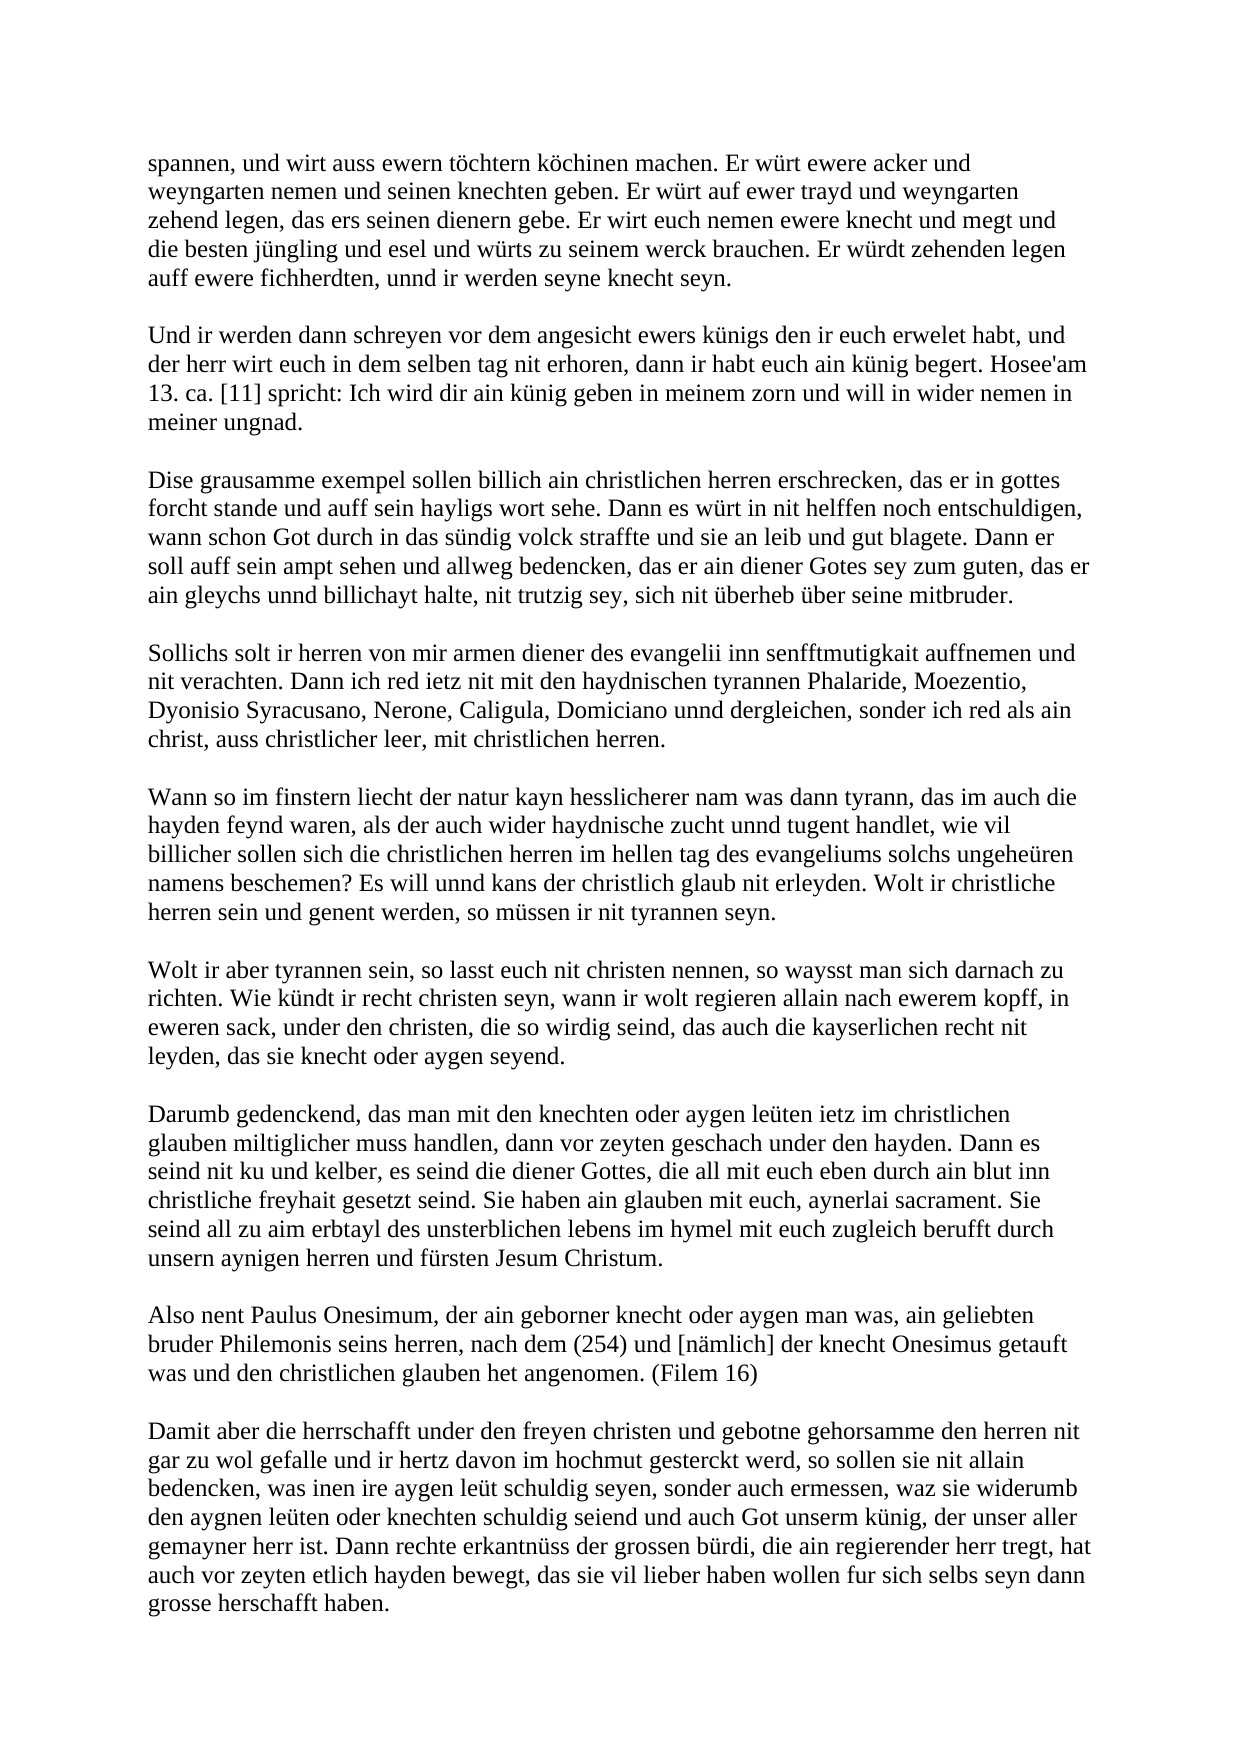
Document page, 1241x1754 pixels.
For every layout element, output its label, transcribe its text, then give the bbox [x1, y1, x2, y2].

text Sollichs solt ir herren von mir armen diener des evangelii inn senfftmutigkait auffnemen und nit verachten. Dann ich red ietz nit mit den haydnischen tyrannen Phalaride, Moezentio, Dyonisio Syracusano, Nerone, Caligula, Domiciano unnd dergleichen, sonder ich red als ain christ, auss christlicher leer, mit christlichen herren. [148, 638, 1093, 753]
text Wann so im finstern liecht der natur kayn hesslicherer nam was dann tyrann, das im auch die hayden feynd waren, als der auch wider haydnische zucht unnd tugent handlet, wie vil billicher sollen sich die christlichen herren im hellen tag des evangeliums solchs ungeheüren namens beschemen? Es will unnd kans der christlich glaub nit erleyden. Wolt ir christliche herren sein und genent werden, so müssen ir nit tyrannen seyn. [148, 782, 1093, 926]
text Also nent Paulus Onesimum, der ain geborner knecht oder aygen man was, ain geliebten bruder Philemonis seins herren, nach dem (254) und [nämlich] der knecht Onesimus getauft was und den christlichen glauben het angenomen. (Filem 16) [148, 1301, 1093, 1387]
text Damit aber die herrschafft under den freyen christen und gebotne gehorsamme den herren nit gar zu wol gefalle und ir hertz davon im hochmut gesterckt werd, so sollen sie nit allain bedencken, was inen ire aygen leüt schuldig seyen, sonder auch ermessen, waz sie widerumb den aygnen leüten oder knechten schuldig seiend und auch Got unserm künig, der unser aller gemayner herr ist. Dann rechte erkantnüss der grossen bürdi, die ain regierender herr tregt, hat auch vor zeyten etlich hayden bewegt, das sie vil lieber haben wollen fur sich selbs seyn dann grosse herschafft haben. [148, 1416, 1093, 1617]
text Dise grausamme exempel sollen billich ain christlichen herren erschrecken, das er in gottes forcht stande und auff sein hayligs wort sehe. Dann es würt in nit helffen noch entschuldigen, wann schon Got durch in das sündig volck straffte und sie an leib und gut blagete. Dann er soll auff sein ampt sehen und allweg bedencken, das er ain diener Gotes sey zum guten, das er ain gleychs unnd billichayt halte, nit trutzig sey, sich nit überheb über seine mitbruder. [148, 465, 1093, 608]
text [148, 148, 1093, 291]
text Und ir werden dann schreyen vor dem angesicht ewers künigs den ir euch erwelet habt, und der herr wirt euch in dem selben tag nit erhoren, dann ir habt euch ain künig begert. Hosee'am 13. ca. [11] spricht: Ich wird dir ain künig geben in meinem zorn und will in wider nemen in meiner ungnad. [148, 321, 1093, 436]
text Wolt ir aber tyrannen sein, so lasst euch nit christen nennen, so waysst man sich darnach zu richten. Wie kündt ir recht christen seyn, wann ir wolt regieren allain nach ewerem kopff, in eweren sack, under den christen, die so wirdig seind, das auch die kayserlichen recht nit leyden, das sie knecht oder aygen seyend. [148, 955, 1093, 1070]
text Darumb gedenckend, das man mit den knechten oder aygen leüten ietz im christlichen glauben miltiglicher muss handlen, dann vor zeyten geschach under den hayden. Dann es seind nit ku und kelber, es seind die diener Gottes, die all mit euch eben durch ain blut inn christliche freyhait gesetzt seind. Sie haben ain glauben mit euch, aynerlai sacrament. Sie seind all zu aim erbtayl des unsterblichen lebens im hymel mit euch zugleich berufft durch unsern aynigen herren und fürsten Jesum Christum. [148, 1099, 1093, 1271]
